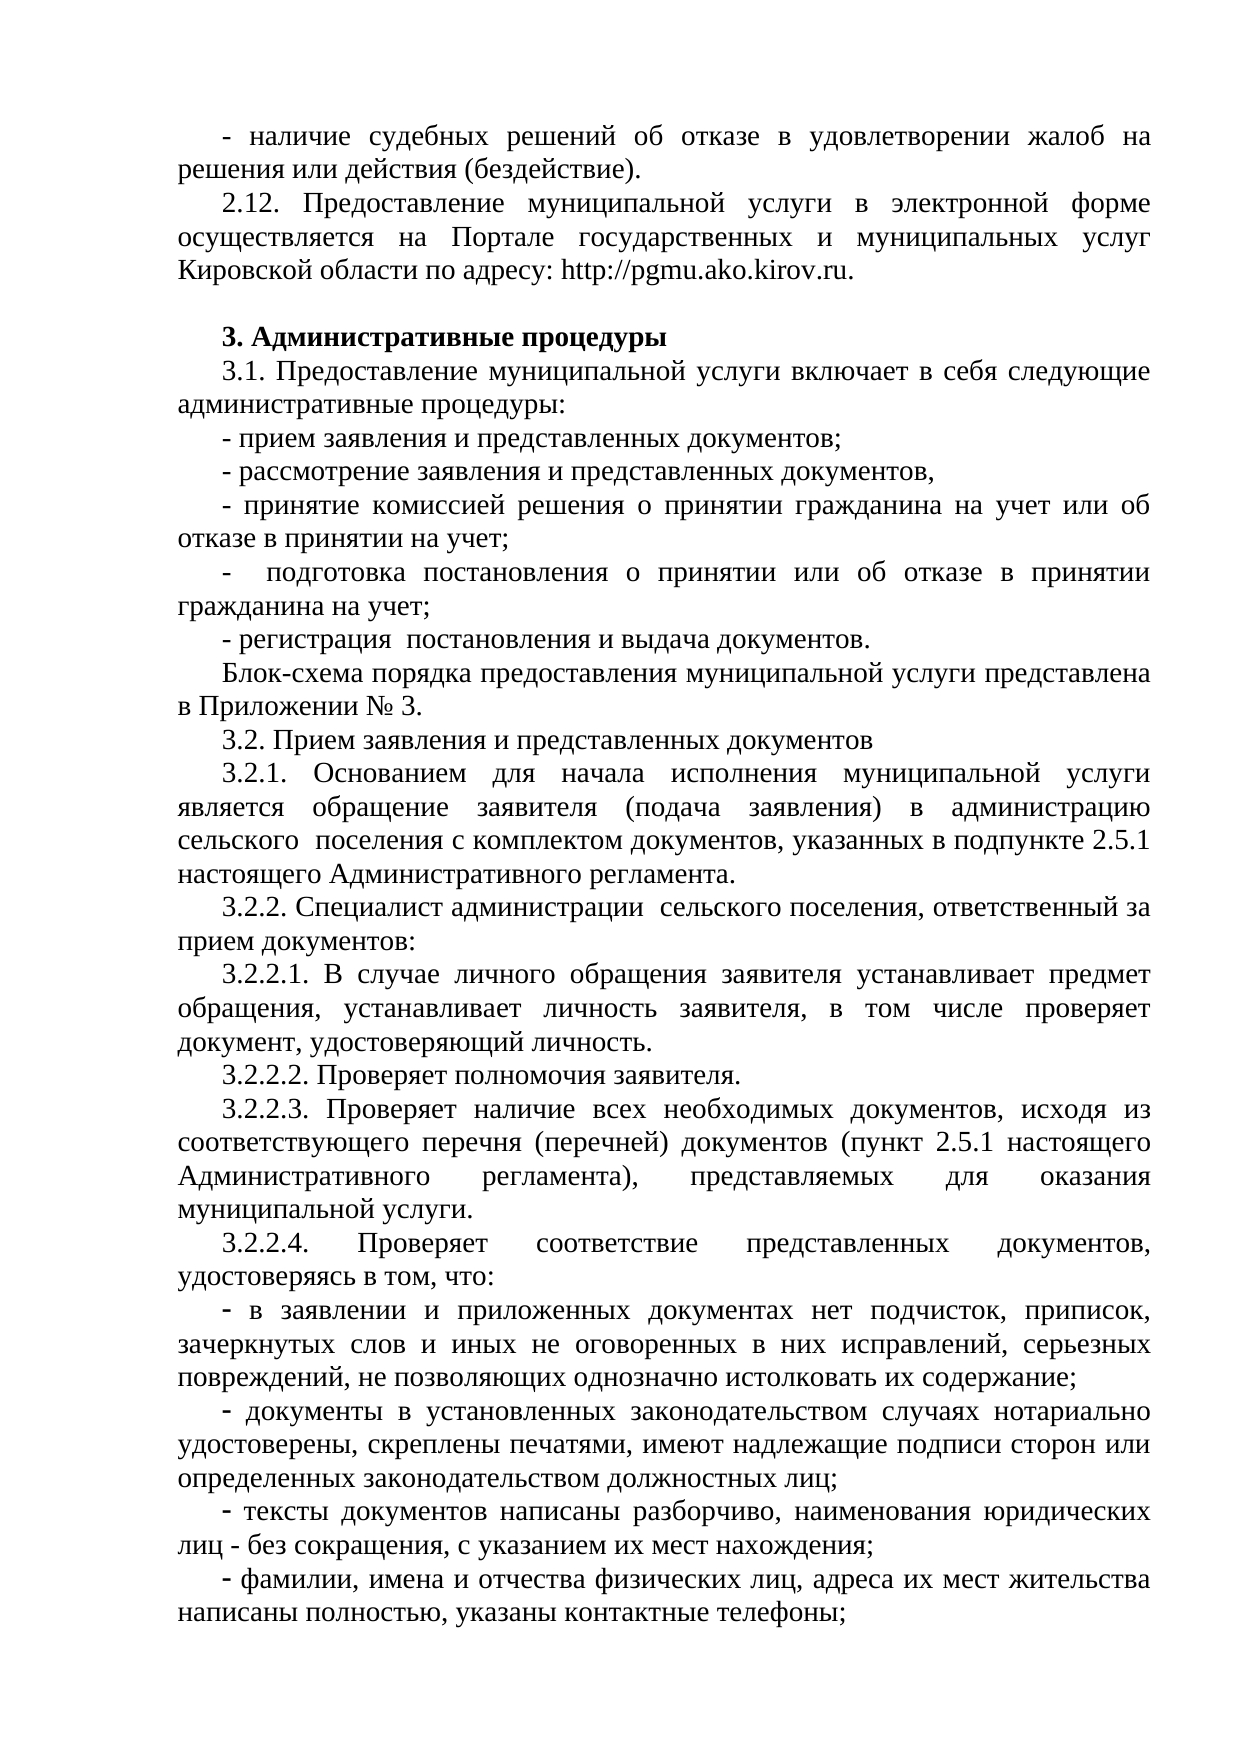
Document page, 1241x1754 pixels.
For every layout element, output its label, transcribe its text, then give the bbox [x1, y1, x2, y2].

text 3.2.2. Специалист администрации сельского поселения, ответственный за прием документов: [177, 889, 1152, 957]
text 3.2. Прием заявления и представленных документов [177, 722, 1152, 755]
text 3.2.2.1. В случае личного обращения заявителя устанавливает предмет обращения, устанавливает личность заявителя, в том числе проверяет документ, удостоверяющий личность. [177, 957, 1152, 1057]
text - наличие судебных решений об отказе в удовлетворении жалоб на решения или действия (бездействие). [177, 118, 1152, 185]
text - прием заявления и представленных документов; [177, 420, 1152, 453]
text - подготовка постановления о принятии или об отказе в принятии гражданина на учет; [177, 554, 1152, 621]
text документы в установленных законодательством случаях нотариально удостоверены, скреплены печатями, имеют надлежащие подписи сторон или определенных законодательством должностных лиц; [177, 1393, 1152, 1493]
text 3.1. Предоставление муниципальной услуги включает в себя следующие административные процедуры: [177, 353, 1152, 420]
text - принятие комиссией решения о принятии гражданина на учет или об отказе в принятии на учет; [177, 487, 1152, 554]
text 3.2.1. Основанием для начала исполнения муниципальной услуги является обращение заявителя (подача заявления) в администрацию сельского поселения с комплектом документов, указанных в подпункте 2.5.1 настоящего Административного регламента. [177, 755, 1152, 889]
text 3.2.2.4. Проверяет соответствие представленных документов, удостоверяясь в том, что: [177, 1225, 1152, 1292]
subtitle 3. Административные процедуры [177, 319, 1152, 353]
text в заявлении и приложенных документах нет подчисток, приписок, зачеркнутых слов и иных не оговоренных в них исправлений, серьезных повреждений, не позволяющих однозначно истолковать их содержание; [177, 1292, 1152, 1393]
text 2.12. Предоставление муниципальной услуги в электронной форме осуществляется на Портале государственных и муниципальных услуг Кировской области по адресу: http://pgmu.ako.kirov.ru. [177, 185, 1152, 286]
text Блок-схема порядка предоставления муниципальной услуги представлена в Приложении № 3. [177, 655, 1152, 722]
text фамилии, имена и отчества физических лиц, адреса их мест жительства написаны полностью, указаны контактные телефоны; [177, 1561, 1152, 1628]
text 3.2.2.3. Проверяет наличие всех необходимых документов, исходя из соответствующего перечня (перечней) документов (пункт 2.5.1 настоящего Административного регламента), представляемых для оказания муниципальной услуги. [177, 1091, 1152, 1225]
text тексты документов написаны разборчиво, наименования юридических лиц - без сокращения, с указанием их мест нахождения; [177, 1493, 1152, 1561]
text - рассмотрение заявления и представленных документов, [177, 453, 1152, 487]
text 3.2.2.2. Проверяет полномочия заявителя. [177, 1057, 1152, 1091]
text - регистрация постановления и выдача документов. [177, 621, 1152, 655]
